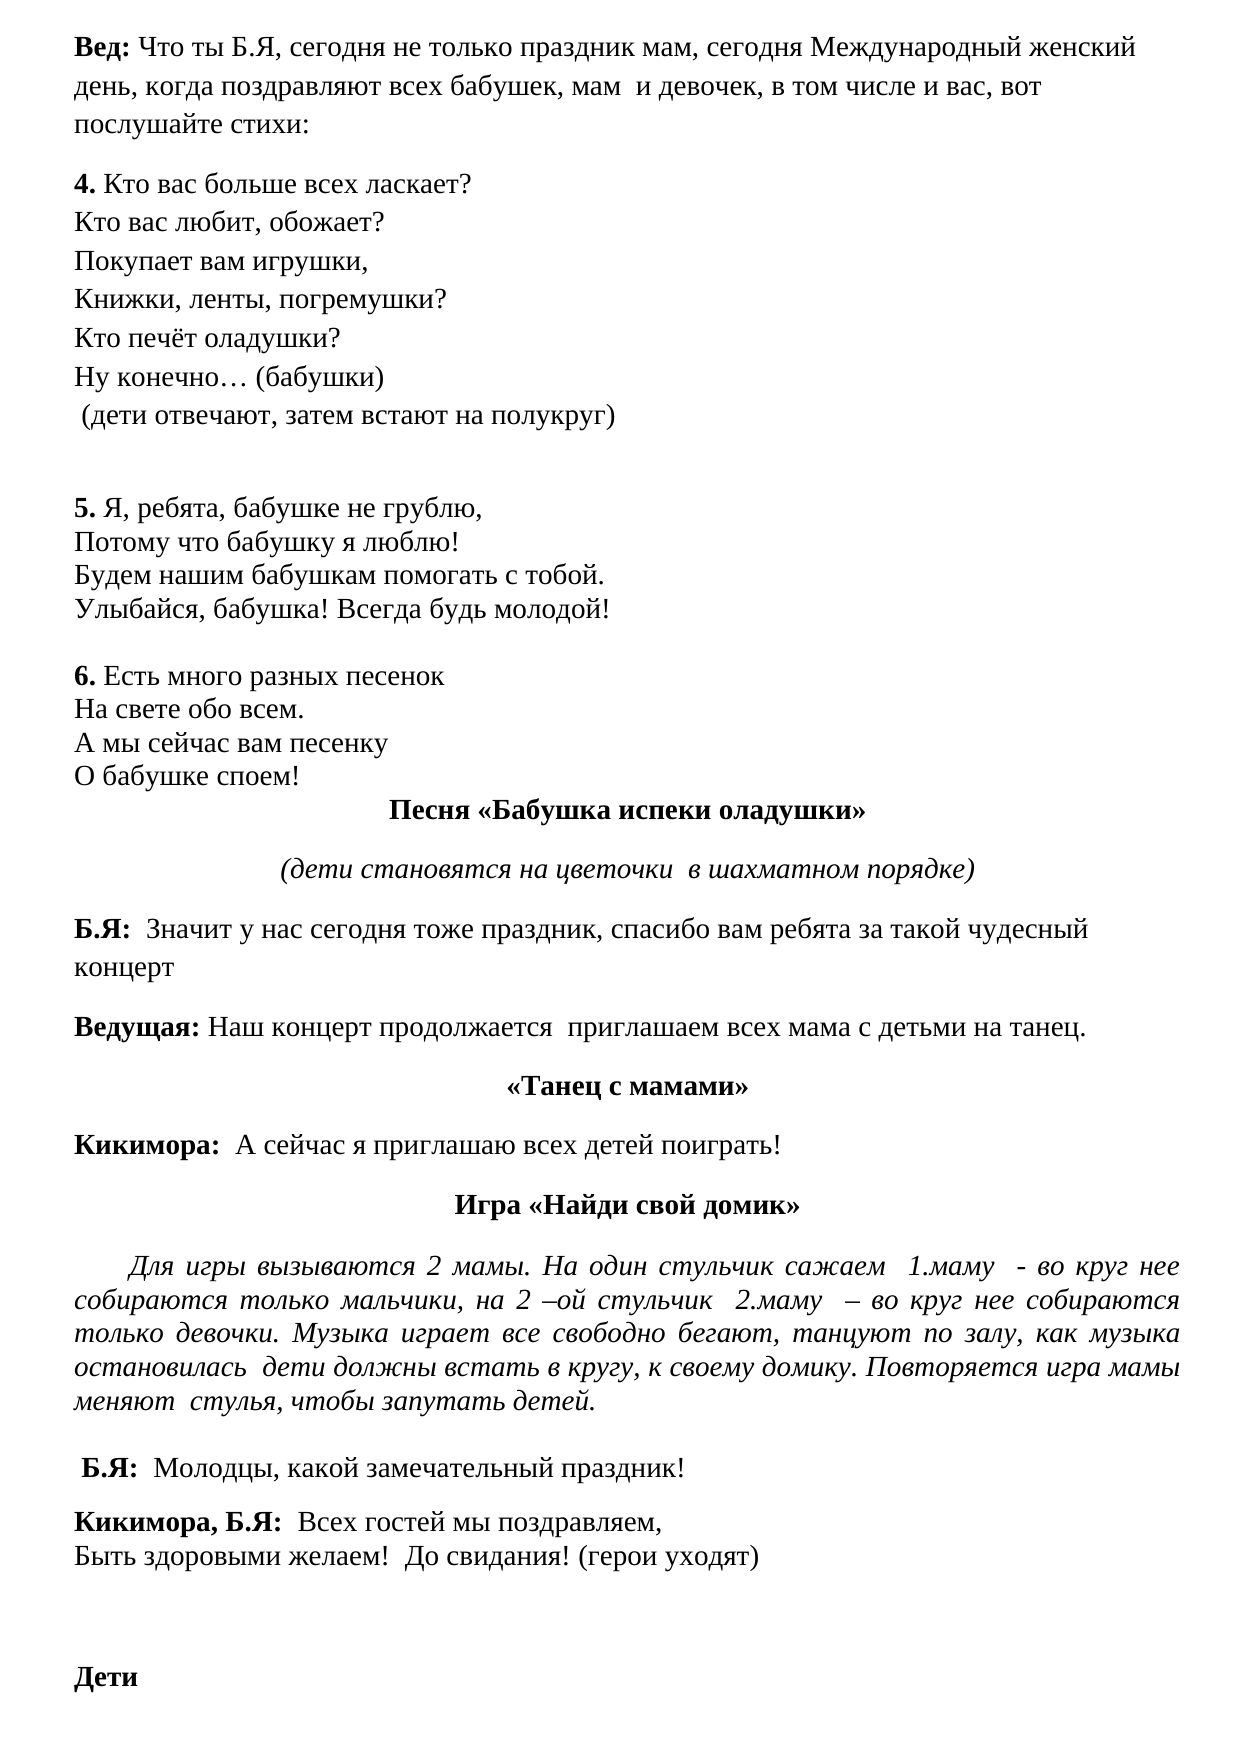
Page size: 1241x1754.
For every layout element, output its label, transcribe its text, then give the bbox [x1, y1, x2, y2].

text Будем нашим бабушкам помогать с тобой. [74, 557, 1181, 591]
text Песня «Бабушка испеки оладушки» [74, 792, 1181, 826]
text Кикимора: А сейчас я приглашаю всех детей поиграть! [74, 1127, 1181, 1161]
text Б.Я: Значит у нас сегодня тоже праздник, спасибо вам ребята за такой чудесный концерт [74, 911, 1181, 983]
text Для игры вызываются 2 мамы. На один стульчик сажаем 1.маму - во круг нее собираются только мальчики, на 2 –ой стульчик 2.маму – во круг нее собираются только девочки. Музыка играет все свободно бегают, танцуют по залу, как музыка остановилась дети должны встать в кругу, к своему домику. Повторяется игра мамы меняют стулья, чтобы запутать детей. [74, 1248, 1181, 1416]
text Игра «Найди свой домик» [74, 1187, 1181, 1220]
text (дети становятся на цветочки в шахматном порядке) [74, 851, 1181, 885]
text На свете обо всем. [74, 691, 1181, 725]
text О бабушке споем! [74, 758, 1181, 792]
text «Танец с мамами» [74, 1068, 1181, 1102]
text А мы сейчас вам песенку [74, 725, 1181, 758]
text Потому что бабушку я люблю! [74, 524, 1181, 557]
list Дети [74, 1659, 1167, 1693]
text Вед: Что ты Б.Я, сегодня не только праздник мам, сегодня Международный женский день, когда поздравляют всех бабушек, мам и девочек, в том числе и вас, вот послушайте стихи: [74, 29, 1181, 140]
text 5. Я, ребята, бабушке не грублю, [74, 490, 1181, 524]
text Улыбайся, бабушка! Всегда будь молодой! [74, 591, 1181, 624]
text Кикимора, Б.Я: Всех гостей мы поздравляем, Быть здоровыми желаем! До свидания! (герои уходят) [74, 1504, 1181, 1571]
text Ведущая: Наш концерт продолжается приглашаем всех мама с детьми на танец. [74, 1009, 1181, 1042]
text Б.Я: Молодцы, какой замечательный праздник! [74, 1450, 1181, 1483]
text 4. Кто вас больше всех ласкает? Кто вас любит, обожает? Покупает вам игрушки, Книжки, ленты, погремушки? Кто печёт оладушки? Ну конечно… (бабушки) (дети отвечают, затем встают на полукруг) [74, 166, 1181, 431]
text 6. Есть много разных песенок [74, 658, 1181, 691]
